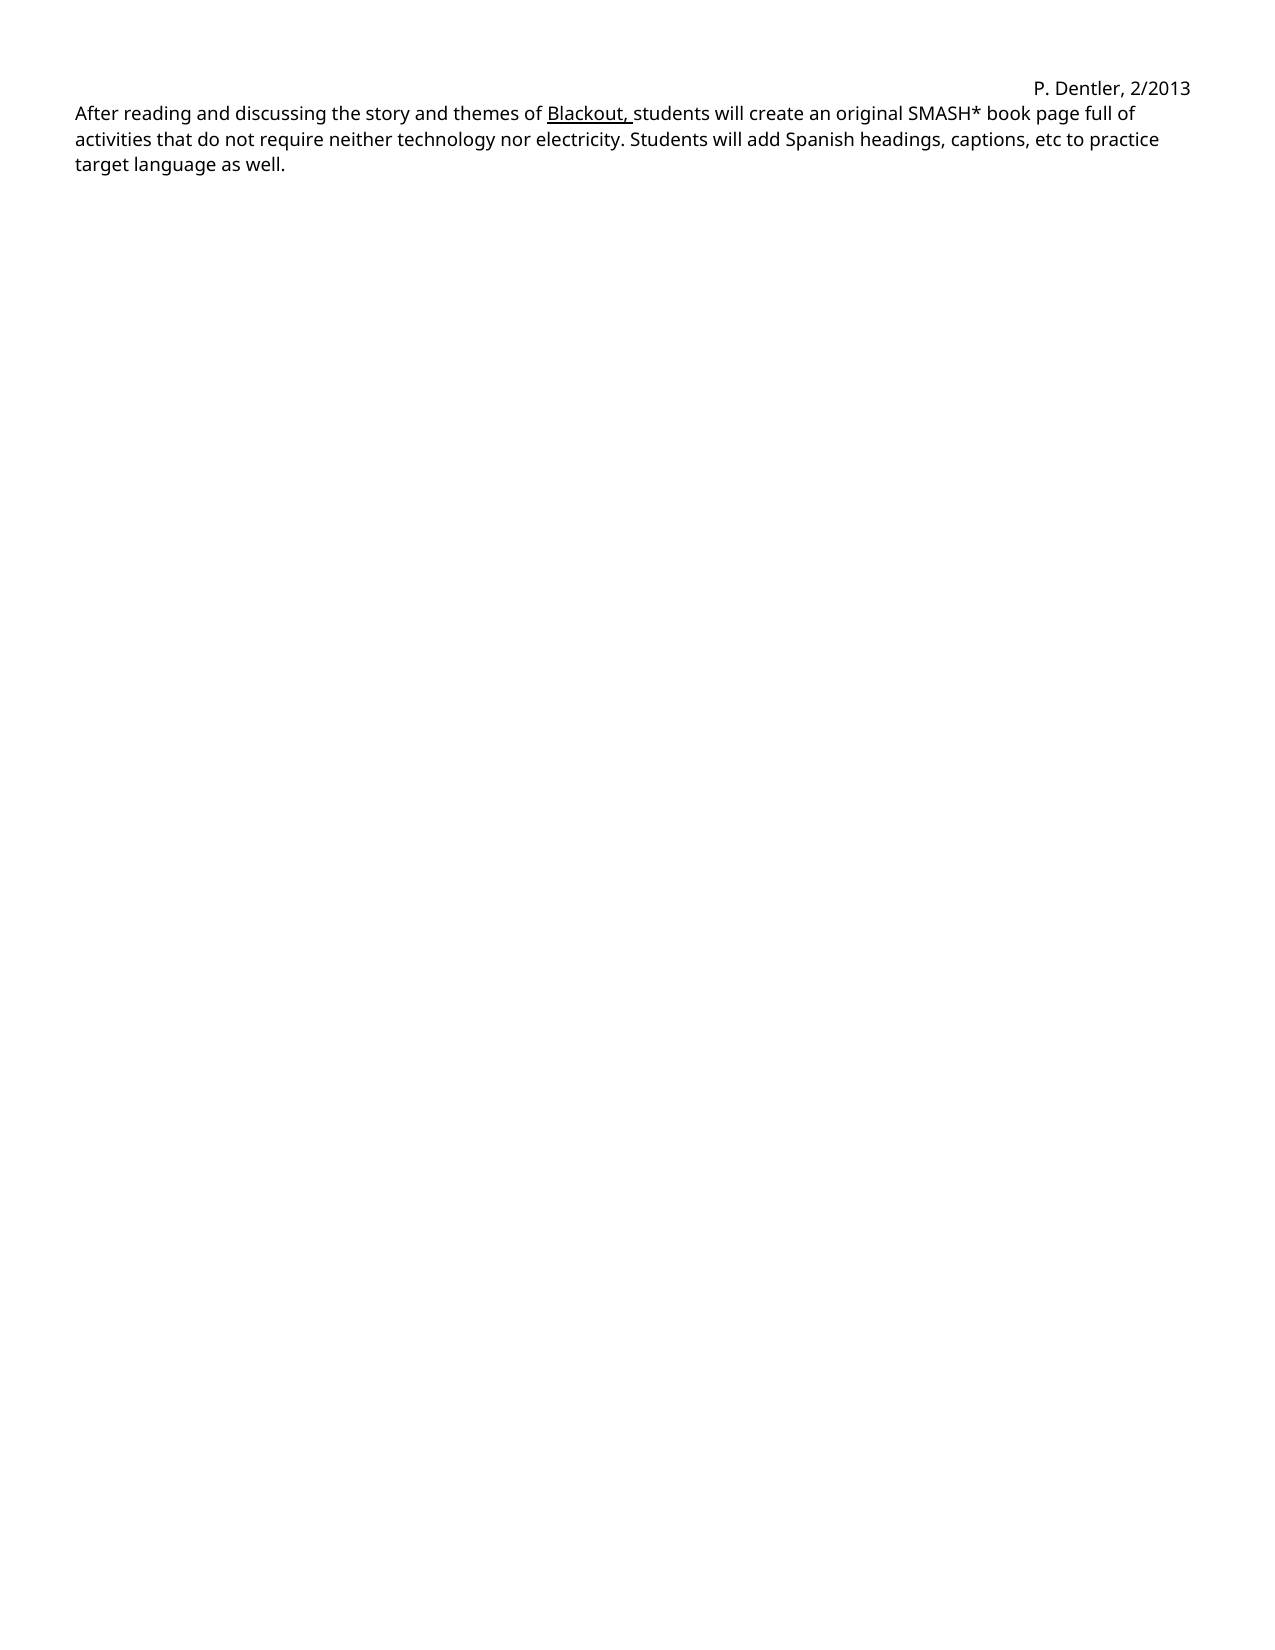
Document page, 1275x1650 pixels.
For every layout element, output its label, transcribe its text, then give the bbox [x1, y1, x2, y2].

text After reading and discussing the story and themes of Blackout, students will create an original SMASH* book page full of activities that do not require neither technology nor electricity. Students will add Spanish headings, captions, etc to practice target language as well. [75, 101, 1200, 177]
